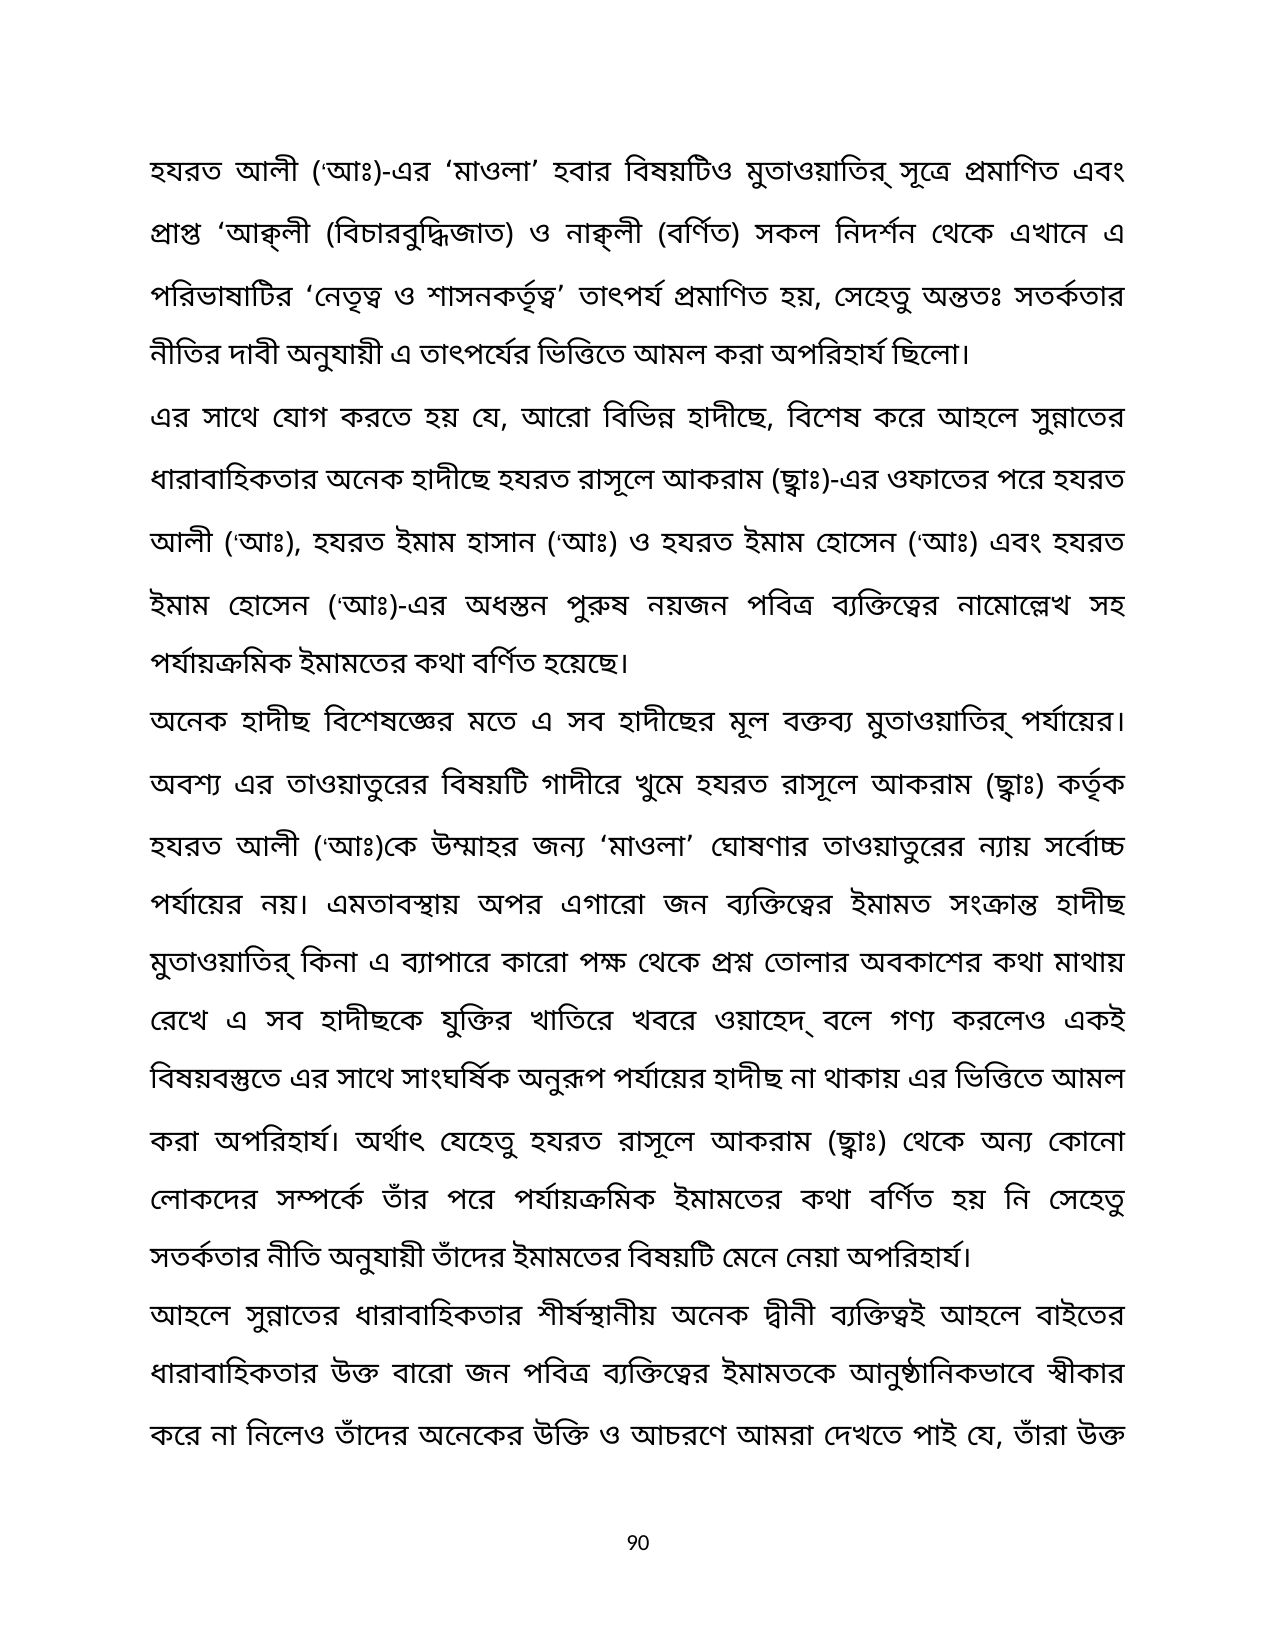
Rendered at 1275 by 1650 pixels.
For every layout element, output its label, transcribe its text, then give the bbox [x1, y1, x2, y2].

text এর সাথে যোগ করতে হয় যে, আরো বিভিন্ন হাদীছে, বিশেষ করে আহলে সুন্নাতের ধারাবাহিকতার অনেক হাদীছে হযরত রাসূলে আকরাম (ছ্বাঃ)-এর ওফাতের পরে হযরত আলী (‘আঃ), হযরত ইমাম হাসান (‘আঃ) ও হযরত ইমাম হোসেন (‘আঃ) এবং হযরত ইমাম হোসেন (‘আঃ)-এর অধস্তন পুরুষ নয়জন পবিত্র ব্যক্তিত্বের নামোল্লেখ সহ পর্যায়ক্রমিক ইমামতের কথা বর্ণিত হয়েছে। [150, 396, 1125, 685]
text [150, 1298, 1125, 1458]
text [150, 150, 1125, 377]
text অনেক হাদীছ বিশেষজ্ঞের মতে এ সব হাদীছের মূল বক্তব্য মুতাওয়াতির্ পর্যায়ের। অবশ্য এর তাওয়াতুরের বিষয়টি গাদীরে খুমে হযরত রাসূলে আকরাম (ছ্বাঃ) কর্তৃক হযরত আলী (‘আঃ)কে উম্মাহর জন্য ‘মাওলা’ ঘোষণার তাওয়াতুরের ন্যায় সর্বোচ্চ পর্যায়ের নয়। এমতাবস্থায় অপর এগারো জন ব্যক্তিত্বের ইমামত সংক্রান্ত হাদীছ মুতাওয়াতির্ কিনা এ ব্যাপারে কারো পক্ষ থেকে প্রশ্ন তোলার অবকাশের কথা মাথায় রেখে এ সব হাদীছকে যুক্তির খাতিরে খবরে ওয়াহেদ্ বলে গণ্য করলেও একই বিষয়বস্তুতে এর সাথে সাংঘর্ষিক অনুরূপ পর্যায়ের হাদীছ না থাকায় এর ভিত্তিতে আমল করা অপরিহার্য। অর্থাৎ যেহেতু হযরত রাসূলে আকরাম (ছ্বাঃ) থেকে অন্য কোনো লোকদের সম্পর্কে তাঁর পরে পর্যায়ক্রমিক ইমামতের কথা বর্ণিত হয় নি সেহেতু সতর্কতার নীতি অনুযায়ী তাঁদের ইমামতের বিষয়টি মেনে নেয়া অপরিহার্য। [150, 704, 1125, 1279]
